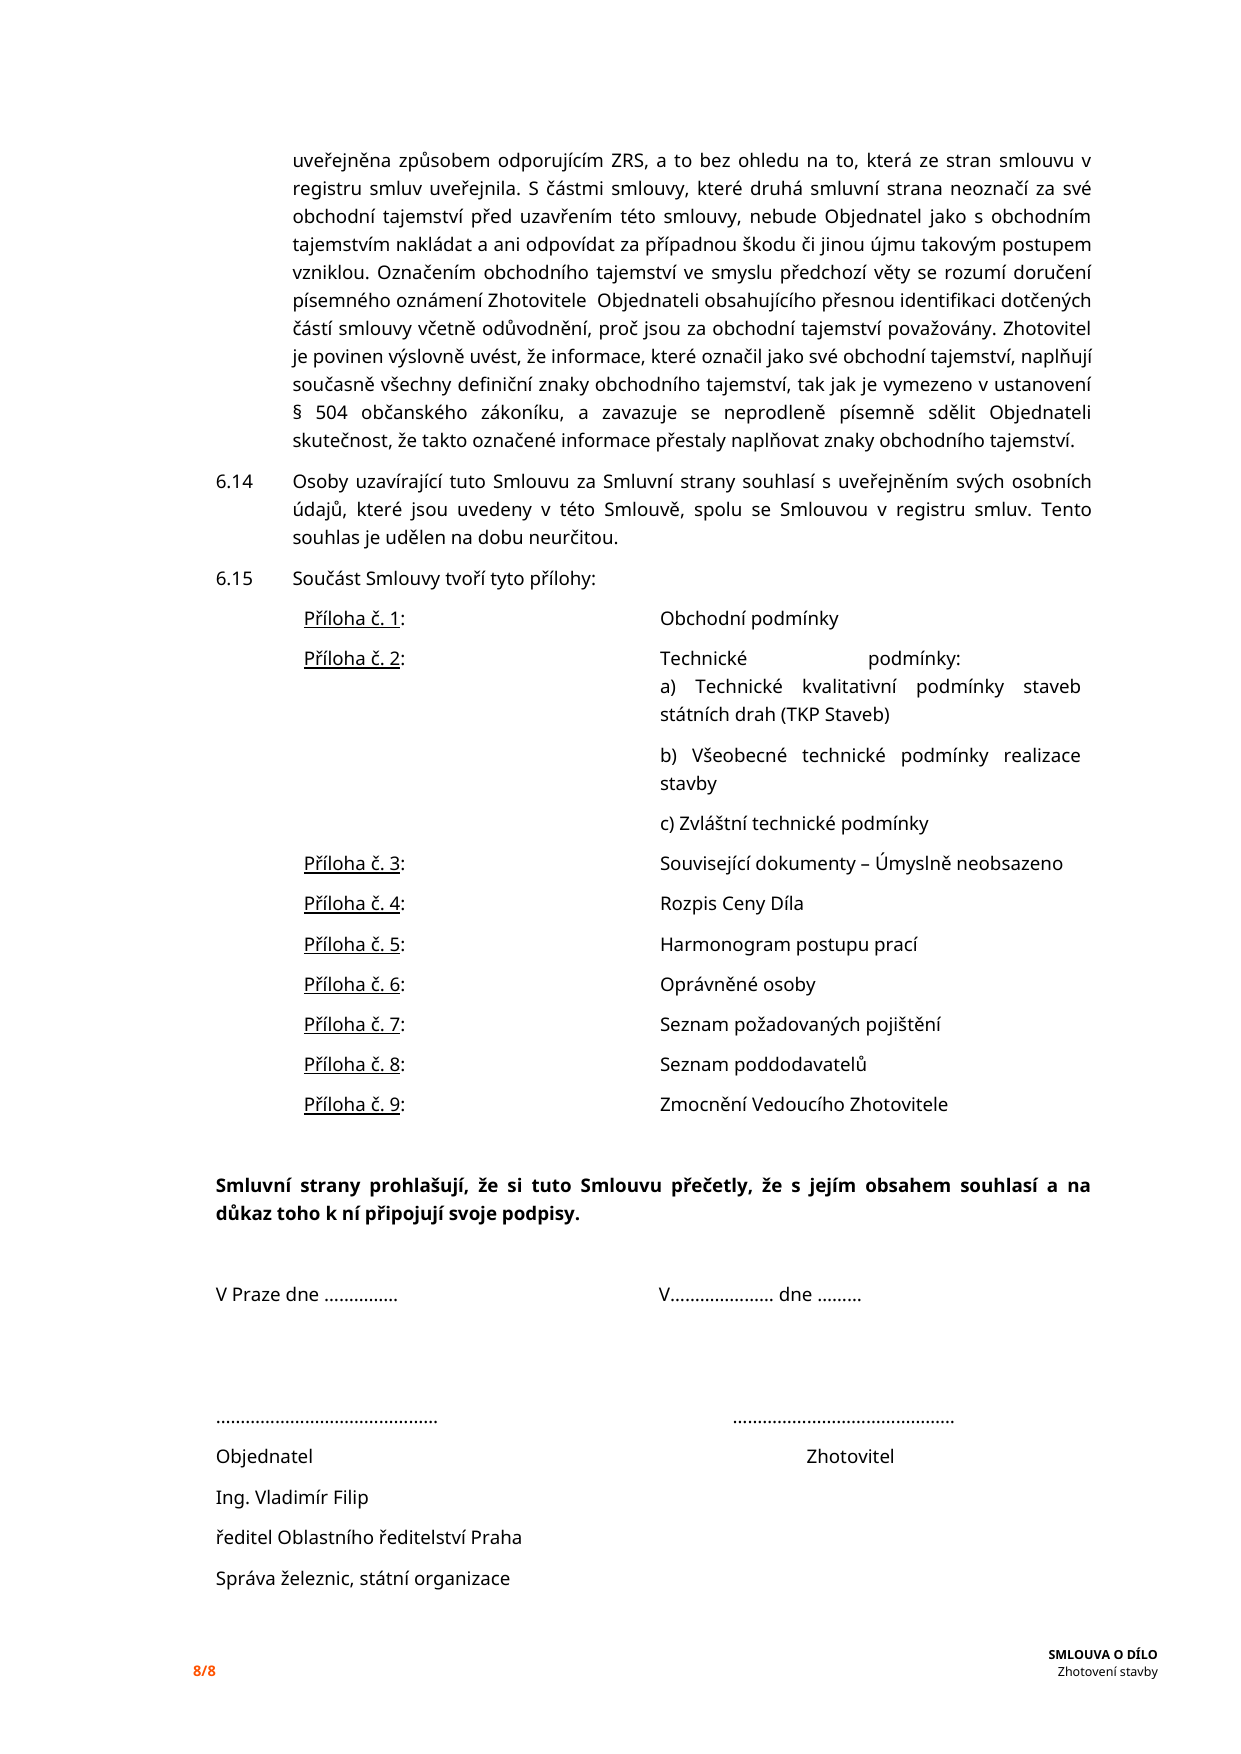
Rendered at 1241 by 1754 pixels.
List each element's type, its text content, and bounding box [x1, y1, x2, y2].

text Objednatel Zhotovitel [216, 1443, 1093, 1469]
table_cell Příloha č. 3: [216, 851, 572, 891]
table_header Obchodní podmínky [572, 605, 1093, 645]
table_cell Příloha č. 2: [216, 645, 572, 851]
text Osoby uzavírající tuto Smlouvu za Smluvní strany souhlasí s uveřejněním svých osobních údajů, které jsou uvedeny v této Smlouvě, spolu se Smlouvou v registru smluv. Tento souhlas je udělen na dobu neurčitou. [216, 468, 1093, 550]
text Součást Smlouvy tvoří tyto přílohy: [216, 565, 1093, 590]
text ředitel Oblastního ředitelství Praha [216, 1524, 1093, 1550]
table_cell Příloha č. 4: [216, 891, 572, 931]
table_cell Rozpis Ceny Díla [572, 891, 1093, 931]
table_cell Oprávněné osoby [572, 971, 1093, 1011]
text V Praze dne …………… V………………… dne ……… [216, 1281, 1093, 1307]
table_cell Příloha č. 5: [216, 931, 572, 971]
text Správa železnic, státní organizace [216, 1565, 1093, 1591]
table_cell Harmonogram postupu prací [572, 931, 1093, 971]
table_header Příloha č. 1: [216, 605, 572, 645]
table_cell Příloha č. 8: Příloha č. 9: [216, 1051, 572, 1132]
text Ing. Vladimír Filip [216, 1484, 1093, 1509]
table_cell Technické podmínky: a) Technické kvalitativní podmínky staveb státních drah (TKP Staveb) b) Všeobecné technické podmínky realizace stavby c) Zvláštní technické podmínky [572, 645, 1093, 851]
table_cell Související dokumenty – Úmyslně neobsazeno [572, 851, 1093, 891]
table_cell Příloha č. 7: [216, 1011, 572, 1051]
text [216, 147, 1093, 453]
table_cell Seznam poddodavatelů Zmocnění Vedoucího Zhotovitele [572, 1051, 1093, 1132]
text ……………………………………… ……………………………………… [216, 1403, 1093, 1428]
text Smluvní strany prohlašují, že si tuto Smlouvu přečetly, že s jejím obsahem souhlasí a na důkaz toho k ní připojují svoje podpisy. [216, 1172, 1093, 1226]
table_cell Seznam požadovaných pojištění [572, 1011, 1093, 1051]
table_cell Příloha č. 6: [216, 971, 572, 1011]
